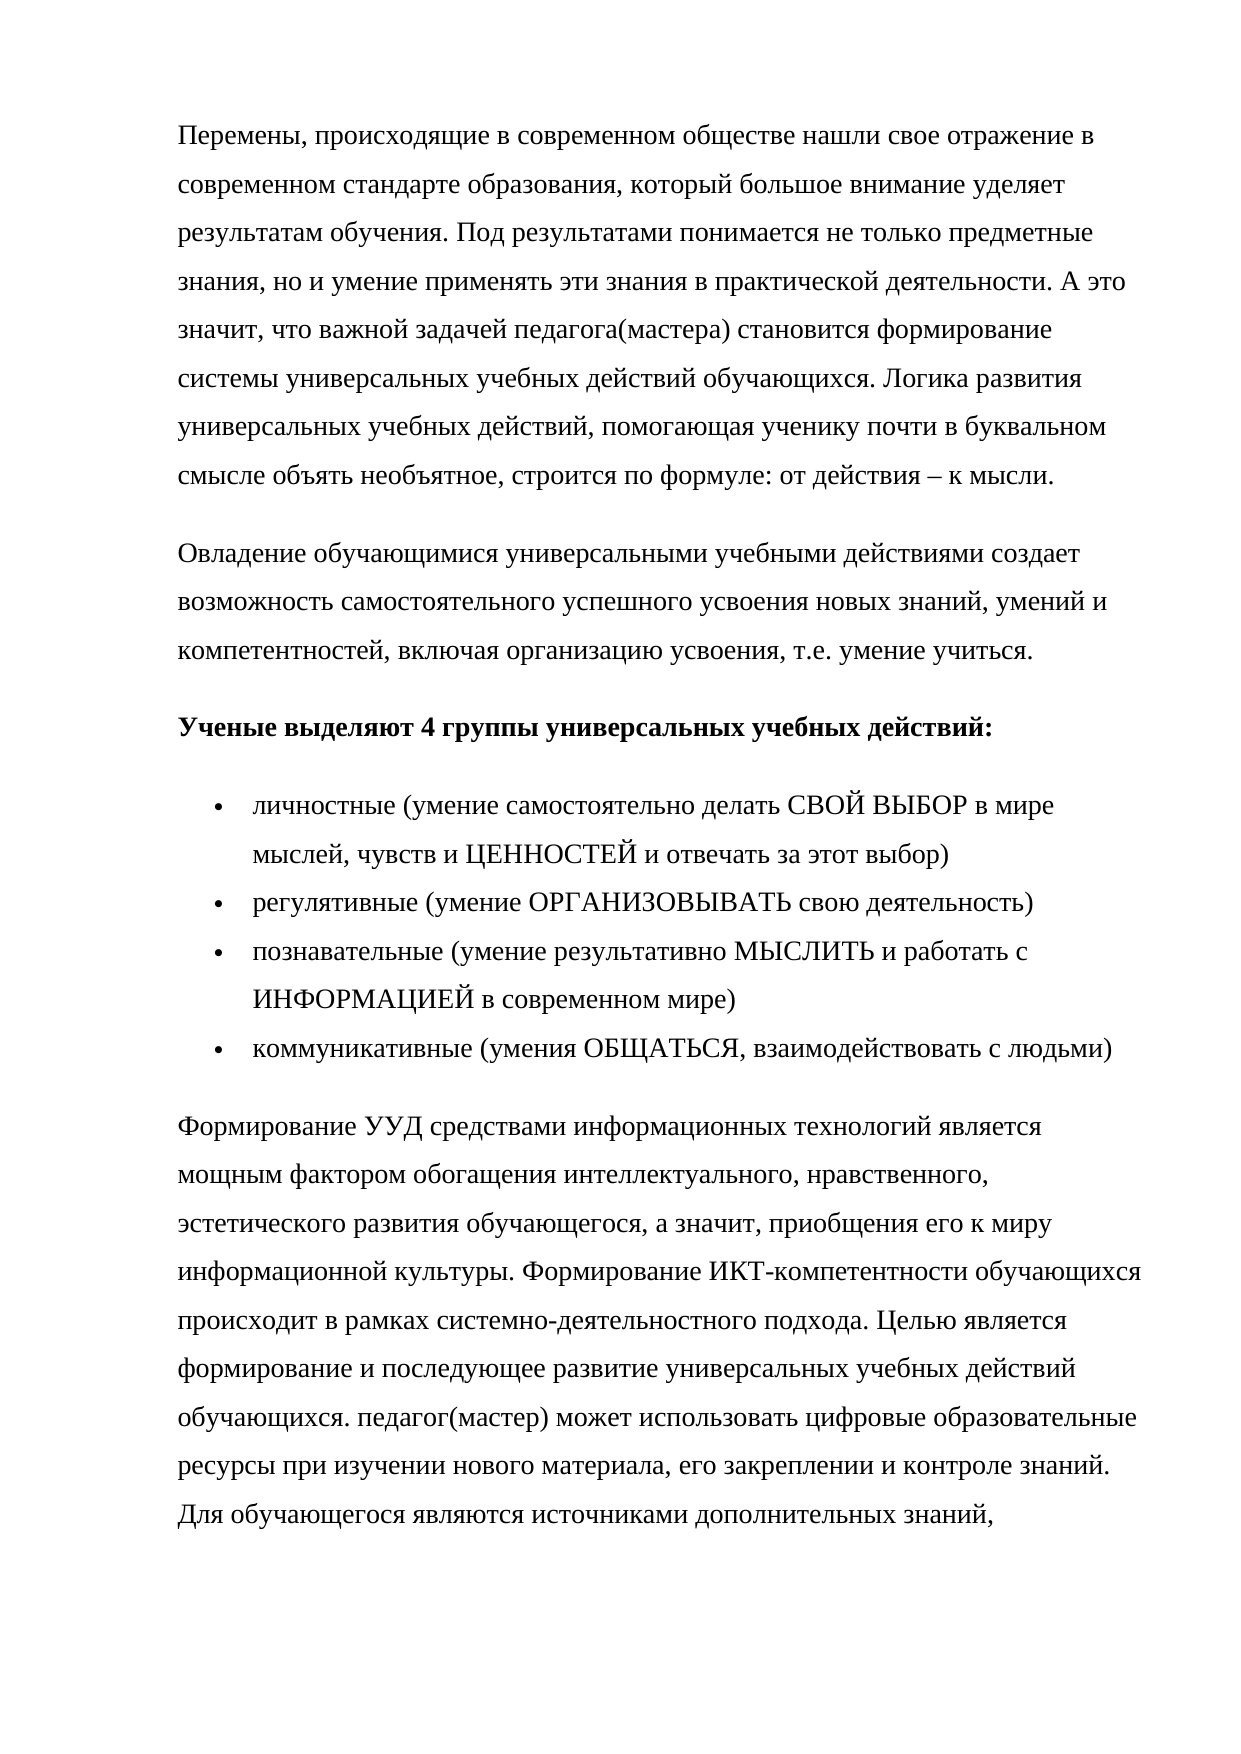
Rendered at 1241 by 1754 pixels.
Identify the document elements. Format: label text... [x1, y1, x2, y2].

list регулятивные (умение ОРГАНИЗОВЫВАТЬ свою деятельность) [215, 885, 1152, 918]
text Овладение обучающимися универсальными учебными действиями создает возможность самостоятельного успешного усвоения новых знаний, умений и компетентностей, включая организацию усвоения, т.е. умение учиться. [177, 536, 1152, 665]
list познавательные (умение результативно МЫСЛИТЬ и работать с ИНФОРМАЦИЕЙ в современном мире) [215, 934, 1152, 1015]
text Перемены, происходящие в современном обществе нашли свое отражение в современном стандарте образования, который большое внимание уделяет результатам обучения. Под результатами понимается не только предметные знания, но и умение применять эти знания в практической деятельности. А это значит, что важной задачей педагога(мастера) становится формирование системы универсальных учебных действий обучающихся. Логика развития универсальных учебных действий, помогающая ученику почти в буквальном смысле объять необъятное, строится по формуле: от действия – к мысли. [177, 118, 1152, 490]
list личностные (умение самостоятельно делать СВОЙ ВЫБОР в мире мыслей, чувств и ЦЕННОСТЕЙ и отвечать за этот выбор) [215, 788, 1152, 869]
text Формирование УУД средствами информационных технологий является мощным фактором обогащения интеллектуального, нравственного, эстетического развития обучающегося, а значит, приобщения его к миру информационной культуры. Формирование ИКТ-компетентности обучающихся происходит в рамках системно-деятельностного подхода. Целью является формирование и последующее развитие универсальных учебных действий обучающихся. педагог(мастер) может использовать цифровые образовательные ресурсы при изучении нового материала, его закреплении и контроле знаний. Для обучающегося являются источниками дополнительных знаний, [177, 1108, 1152, 1529]
list коммуникативные (умения ОБЩАТЬСЯ, взаимодействовать с людьми) [215, 1031, 1152, 1063]
text Ученые выделяют 4 группы универсальных учебных действий: [177, 710, 1152, 743]
